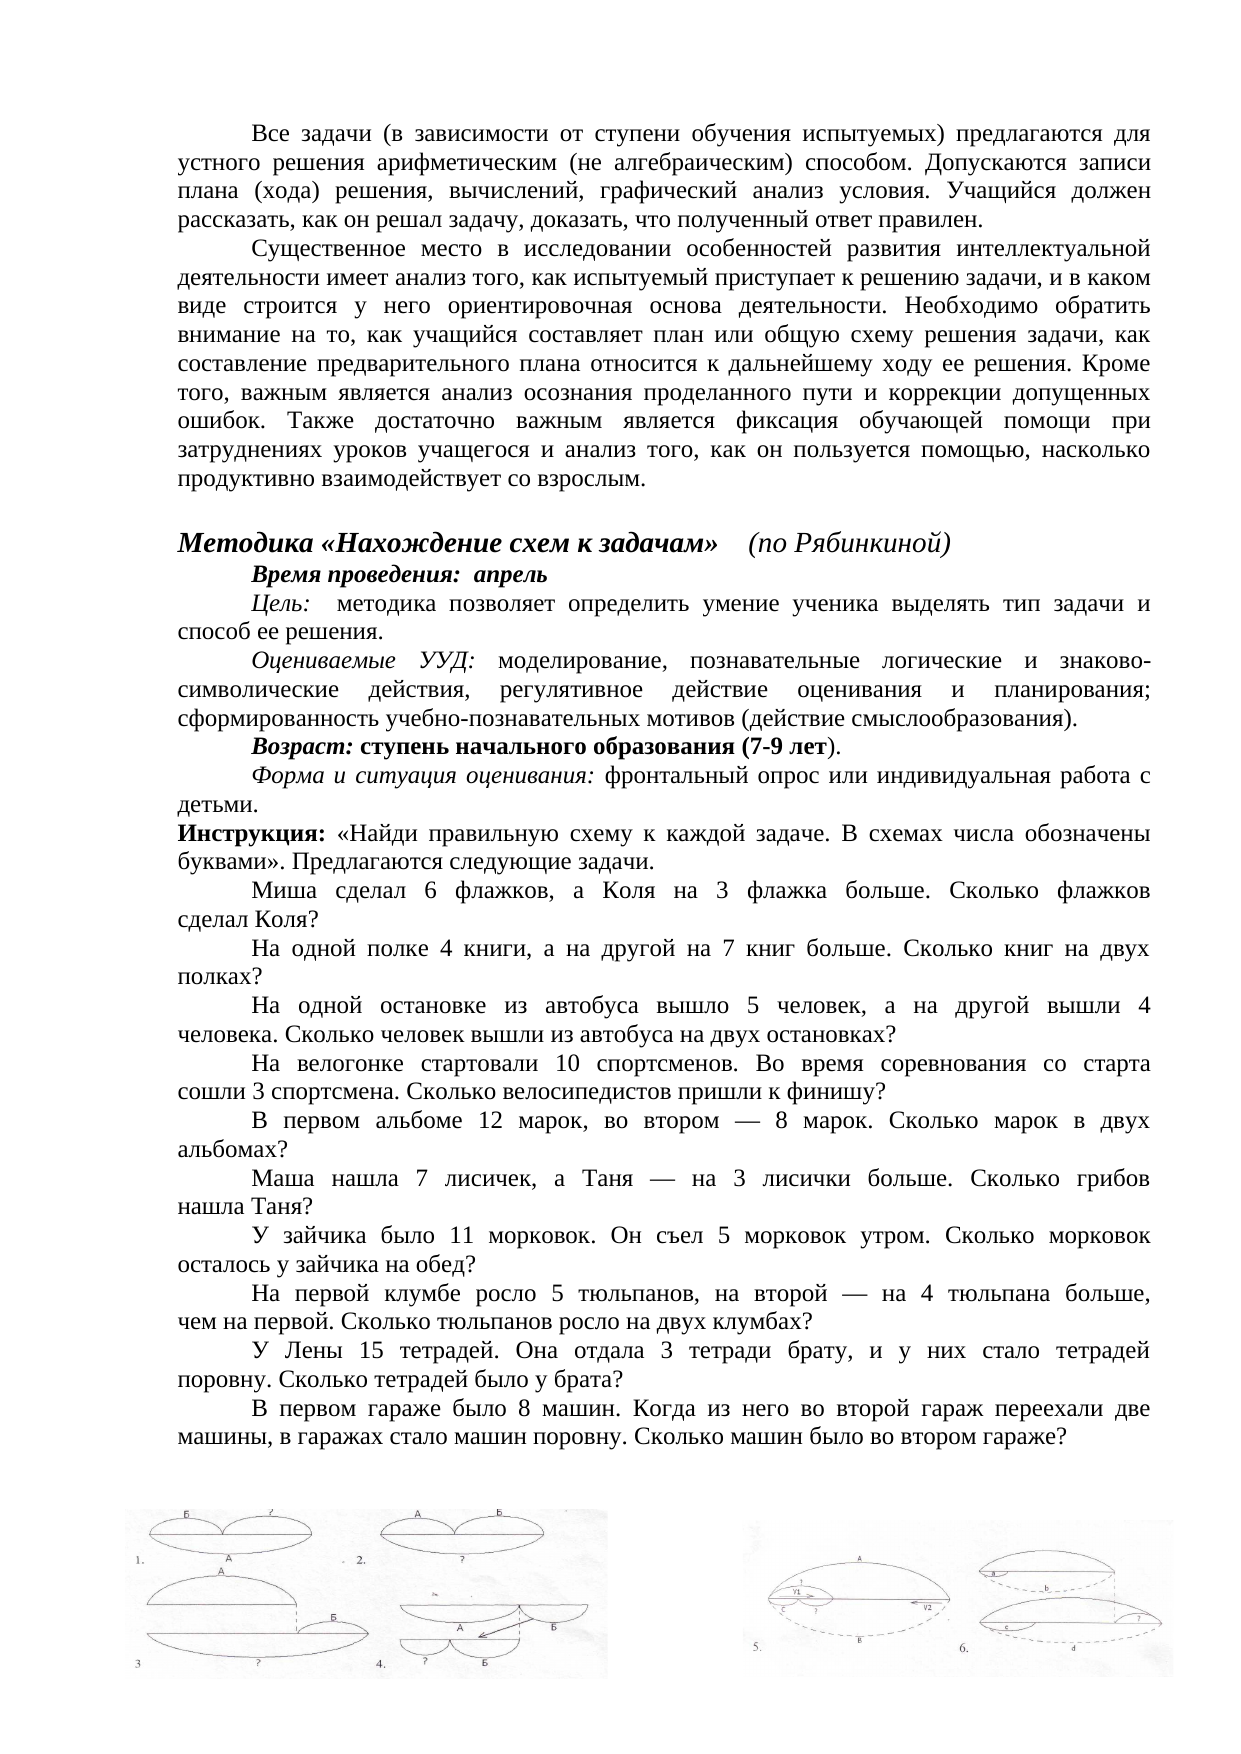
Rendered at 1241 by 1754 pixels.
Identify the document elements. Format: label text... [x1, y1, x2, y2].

picture [125, 1509, 608, 1678]
text В первом гараже было 8 машин. Когда из него во второй гараж переехали две машины, в гаражах стало машин поровну. Сколько машин было во втором гараже? [177, 1393, 1152, 1450]
text Время проведения: апрель [177, 559, 1152, 588]
picture [742, 1520, 1174, 1677]
text Форма и ситуация оценивания: фронтальный опрос или индивидуальная работа с детьми. [177, 760, 1152, 818]
text На первой клумбе росло 5 тюльпанов, на второй — на 4 тюльпана больше, чем на первой. Сколько тюльпанов росло на двух клумбах? [177, 1278, 1152, 1335]
text У зайчика было 11 морковок. Он съел 5 морковок утром. Сколько морковок осталось у зайчика на обед? [177, 1220, 1152, 1278]
text На одной остановке из автобуса вышло 5 человек, а на другой вышли 4 человека. Сколько человек вышли из автобуса на двух остановках? [177, 990, 1152, 1048]
text Цель: методика позволяет определить умение ученика выделять тип задачи и способ ее решения. [177, 588, 1152, 645]
text Инструкция: «Найди правильную схему к каждой задаче. В схемах числа обозначены буквами». Предлагаются следующие задачи. [177, 818, 1152, 875]
text Возраст: ступень начального образования (7-9 лет). [177, 731, 1152, 760]
text Маша нашла 7 лисичек, а Таня — на 3 лисички больше. Сколько грибов нашла Таня? [177, 1163, 1152, 1220]
text В первом альбоме 12 марок, во втором — 8 марок. Сколько марок в двух альбомах? [177, 1105, 1152, 1163]
text На велогонке стартовали 10 спортсменов. Во время соревнования со старта сошли 3 спортсмена. Сколько велосипедистов пришли к финишу? [177, 1048, 1152, 1105]
text Оцениваемые УУД: моделирование, познавательные логические и знаково-символические действия, регулятивное действие оценивания и планирования; сформированность учебно-познавательных мотивов (действие смыслообразования). [177, 645, 1152, 731]
text У Лены 15 тетрадей. Она отдала 3 тетради брату, и у них стало тетрадей поровну. Сколько тетрадей было у брата? [177, 1335, 1152, 1393]
text Методика «Нахождение схем к задачам» (по Рябинкиной) [177, 525, 1152, 559]
text Все задачи (в зависимости от ступени обучения испытуемых) предлагаются для устного решения арифметическим (не алгебраическим) способом. Допускаются записи плана (хода) решения, вычислений, графический анализ условия. Учащийся должен рассказать, как он решал задачу, доказать, что полученный ответ правилен. [177, 118, 1152, 233]
text Существенное место в исследовании особенностей развития интеллектуальной деятельности имеет анализ того, как испытуемый приступает к решению задачи, и в каком виде строится у него ориентировочная основа деятельности. Необходимо обратить внимание на то, как учащийся составляет план или общую схему решения задачи, как составление предварительного плана относится к дальнейшему ходу ее решения. Кроме того, важным является анализ осознания проделанного пути и коррекции допущенных ошибок. Также достаточно важным является фиксация обучающей помощи при затруднениях уроков учащегося и анализ того, как он пользуется помощью, насколько продуктивно взаимодействует со взрослым. [177, 233, 1152, 492]
text Миша сделал 6 флажков, а Коля на 3 флажка больше. Сколько флажков сделал Коля? [177, 875, 1152, 933]
text На одной полке 4 книги, а на другой на 7 книг больше. Сколько книг на двух полках? [177, 933, 1152, 990]
